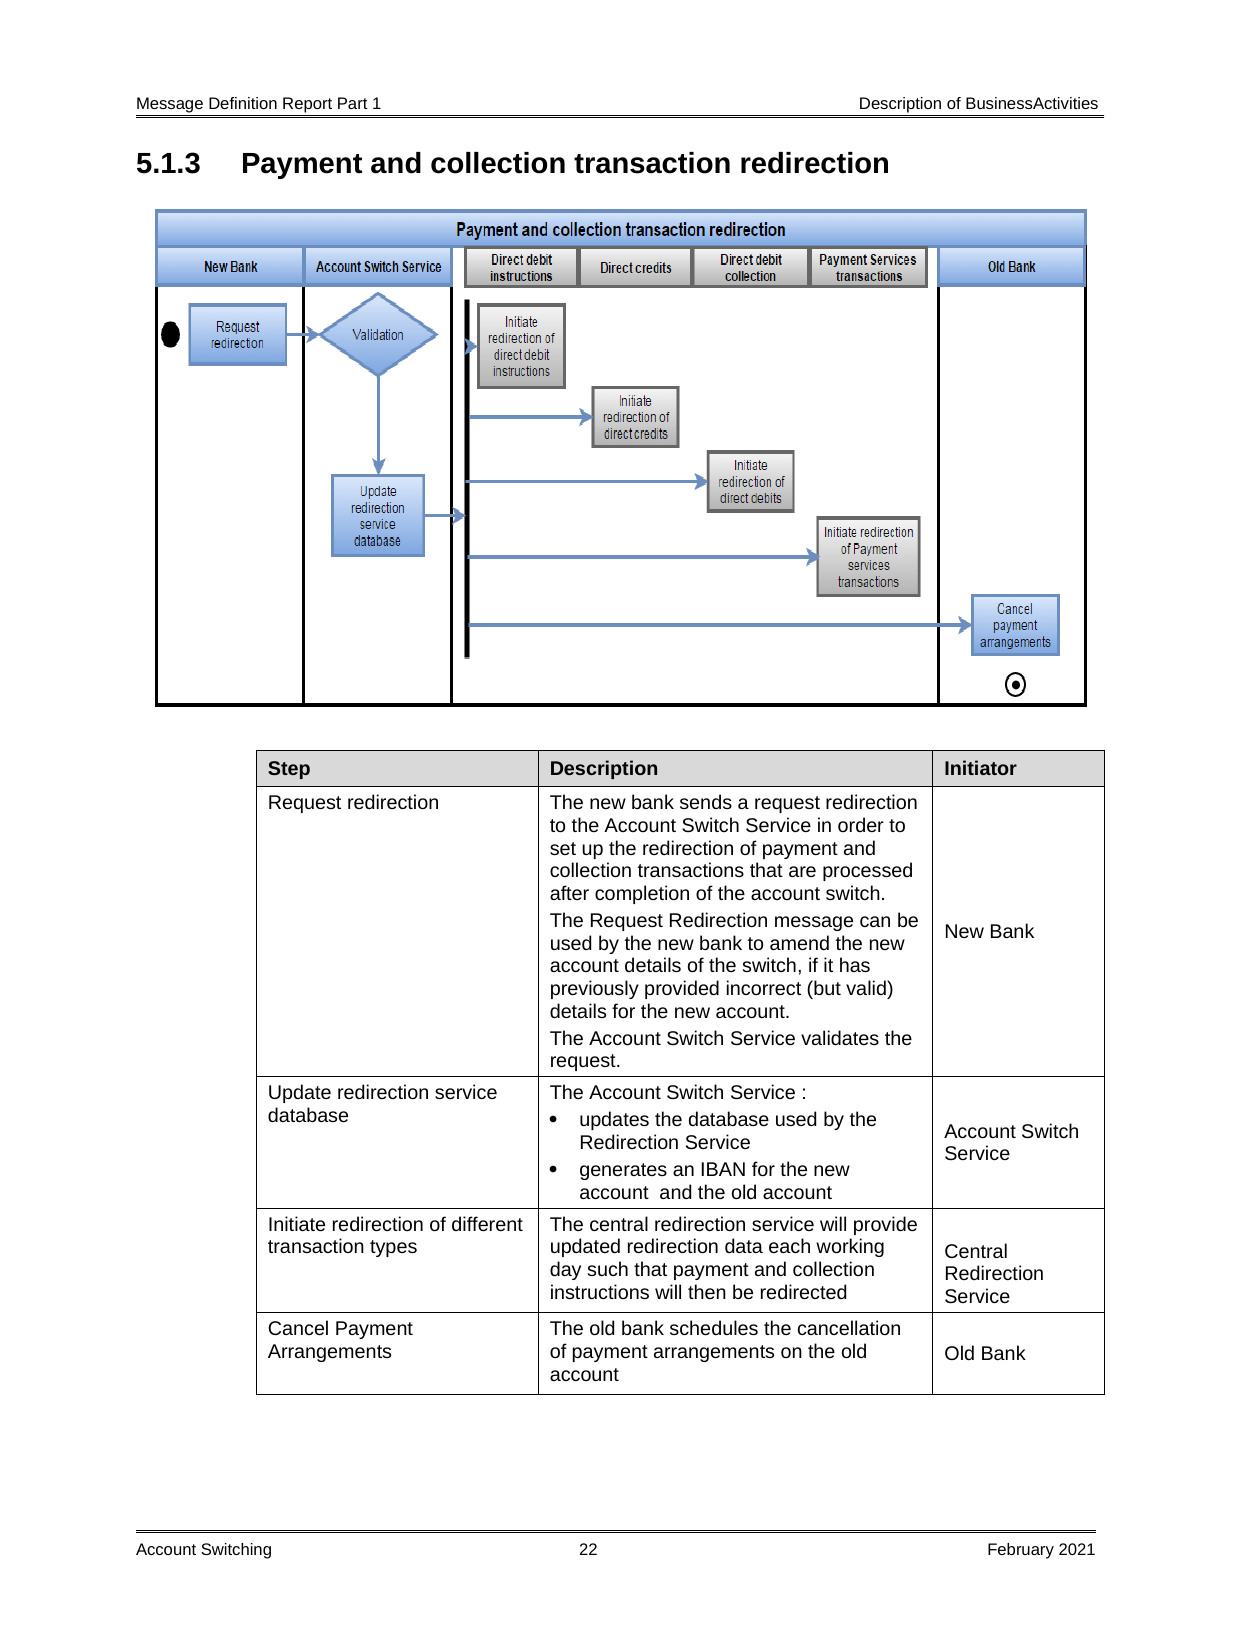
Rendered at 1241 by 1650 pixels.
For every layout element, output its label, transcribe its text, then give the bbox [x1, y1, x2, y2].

picture [151, 204, 1090, 712]
table_header Description [539, 751, 932, 786]
table_cell New Bank [933, 787, 1104, 1076]
table_cell Old Bank [933, 1313, 1104, 1393]
table_cell Account Switch Service [933, 1077, 1104, 1207]
table_cell Update redirection service database [257, 1077, 538, 1207]
table_header Step [257, 751, 538, 786]
table_header Initiator [933, 751, 1104, 786]
table_cell The new bank sends a request redirection to the Account Switch Service in order to set up the redirection of payment and collection transactions that are processed after completion of the account switch. The Request Redirection message can be used by the new bank to amend the new account details of the switch, if it has previously provided incorrect (but valid) details for the new account. The Account Switch Service validates the request. [539, 787, 932, 1076]
table_cell Cancel Payment Arrangements [257, 1313, 538, 1393]
table_cell The Account Switch Service : updates the database used by the Redirection Service generates an IBAN for the new account and the old account [539, 1077, 932, 1207]
table_cell The central redirection service will provide updated redirection data each working day such that payment and collection instructions will then be redirected [539, 1209, 932, 1312]
subtitle Payment and collection transaction redirection [136, 146, 1104, 179]
table_cell Initiate redirection of different transaction types [257, 1209, 538, 1312]
table_cell Central Redirection Service [933, 1209, 1104, 1312]
table_cell The old bank schedules the cancellation of payment arrangements on the old account [539, 1313, 932, 1393]
table_cell Request redirection [257, 787, 538, 1076]
